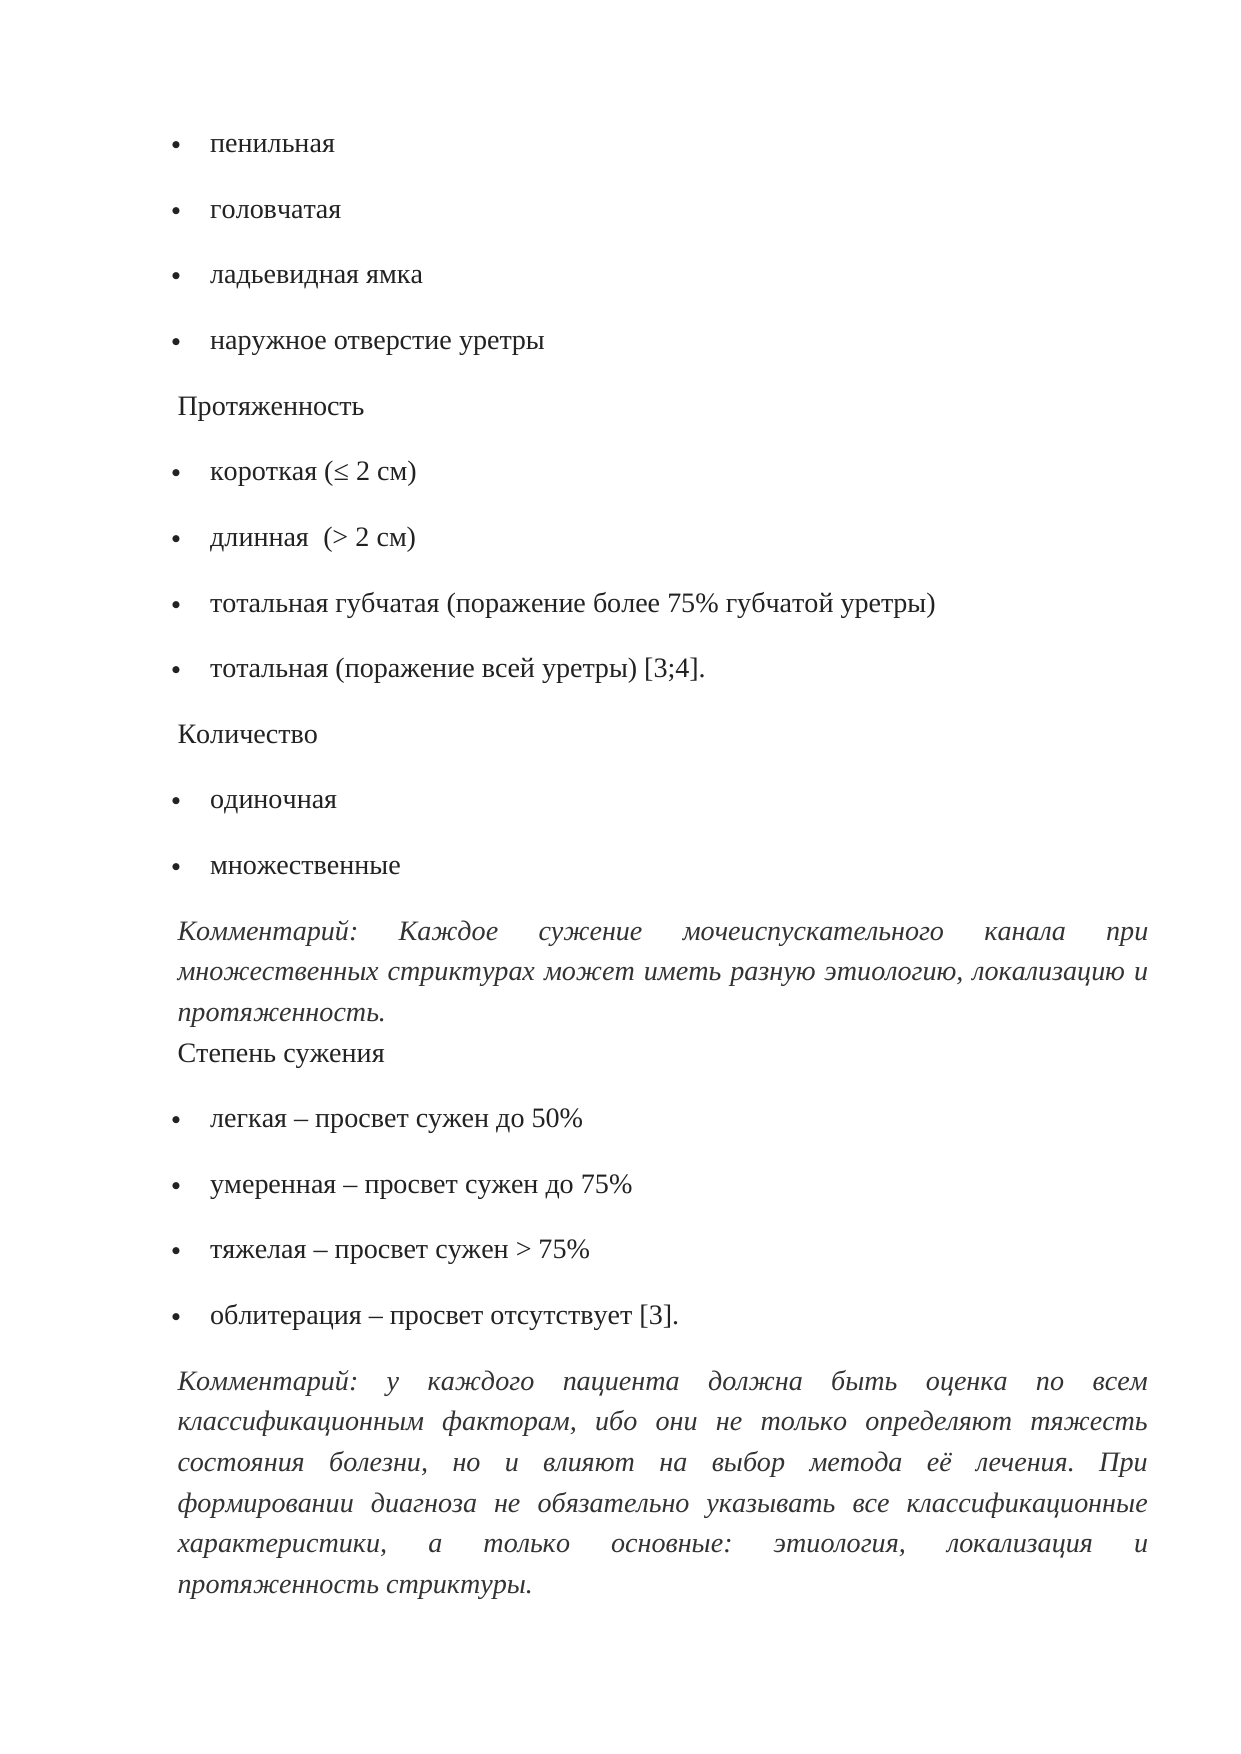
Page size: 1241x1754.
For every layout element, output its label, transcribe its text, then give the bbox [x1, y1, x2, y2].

text Протяженность [177, 381, 1152, 421]
text Комментарий: Каждое сужение мочеиспускательного канала при множественных стриктурах может иметь разную этиологию, локализацию и протяженность. [177, 906, 1152, 1027]
list множественные [172, 840, 1152, 881]
text Степень сужения [177, 1027, 1152, 1068]
list головчатая [172, 184, 1152, 224]
list одиночная [172, 774, 1152, 815]
text Количество [177, 709, 1152, 749]
list ладьевидная ямка [172, 249, 1152, 290]
list умеренная – просвет сужен до 75% [172, 1159, 1152, 1199]
text Комментарий: у каждого пациента должна быть оценка по всем классификационным факторам, ибо они не только определяют тяжесть состояния болезни, но и влияют на выбор метода её лечения. При формировании диагноза не обязательно указывать все классификационные характеристики, а только основные: этиология, локализация и протяженность стриктуры. [177, 1356, 1152, 1599]
list легкая – просвет сужен до 50% [172, 1093, 1152, 1134]
list пенильная [172, 118, 1152, 159]
list длинная (> 2 см) [172, 512, 1152, 552]
list тотальная (поражение всей уретры) [3;4]. [172, 643, 1152, 684]
list тяжелая – просвет сужен > 75% [172, 1224, 1152, 1265]
list облитерация – просвет отсутствует [3]. [172, 1290, 1152, 1331]
list наружное отверстие уретры [172, 315, 1152, 356]
list короткая (≤ 2 см) [172, 446, 1152, 487]
list тотальная губчатая (поражение более 75% губчатой уретры) [172, 577, 1152, 618]
